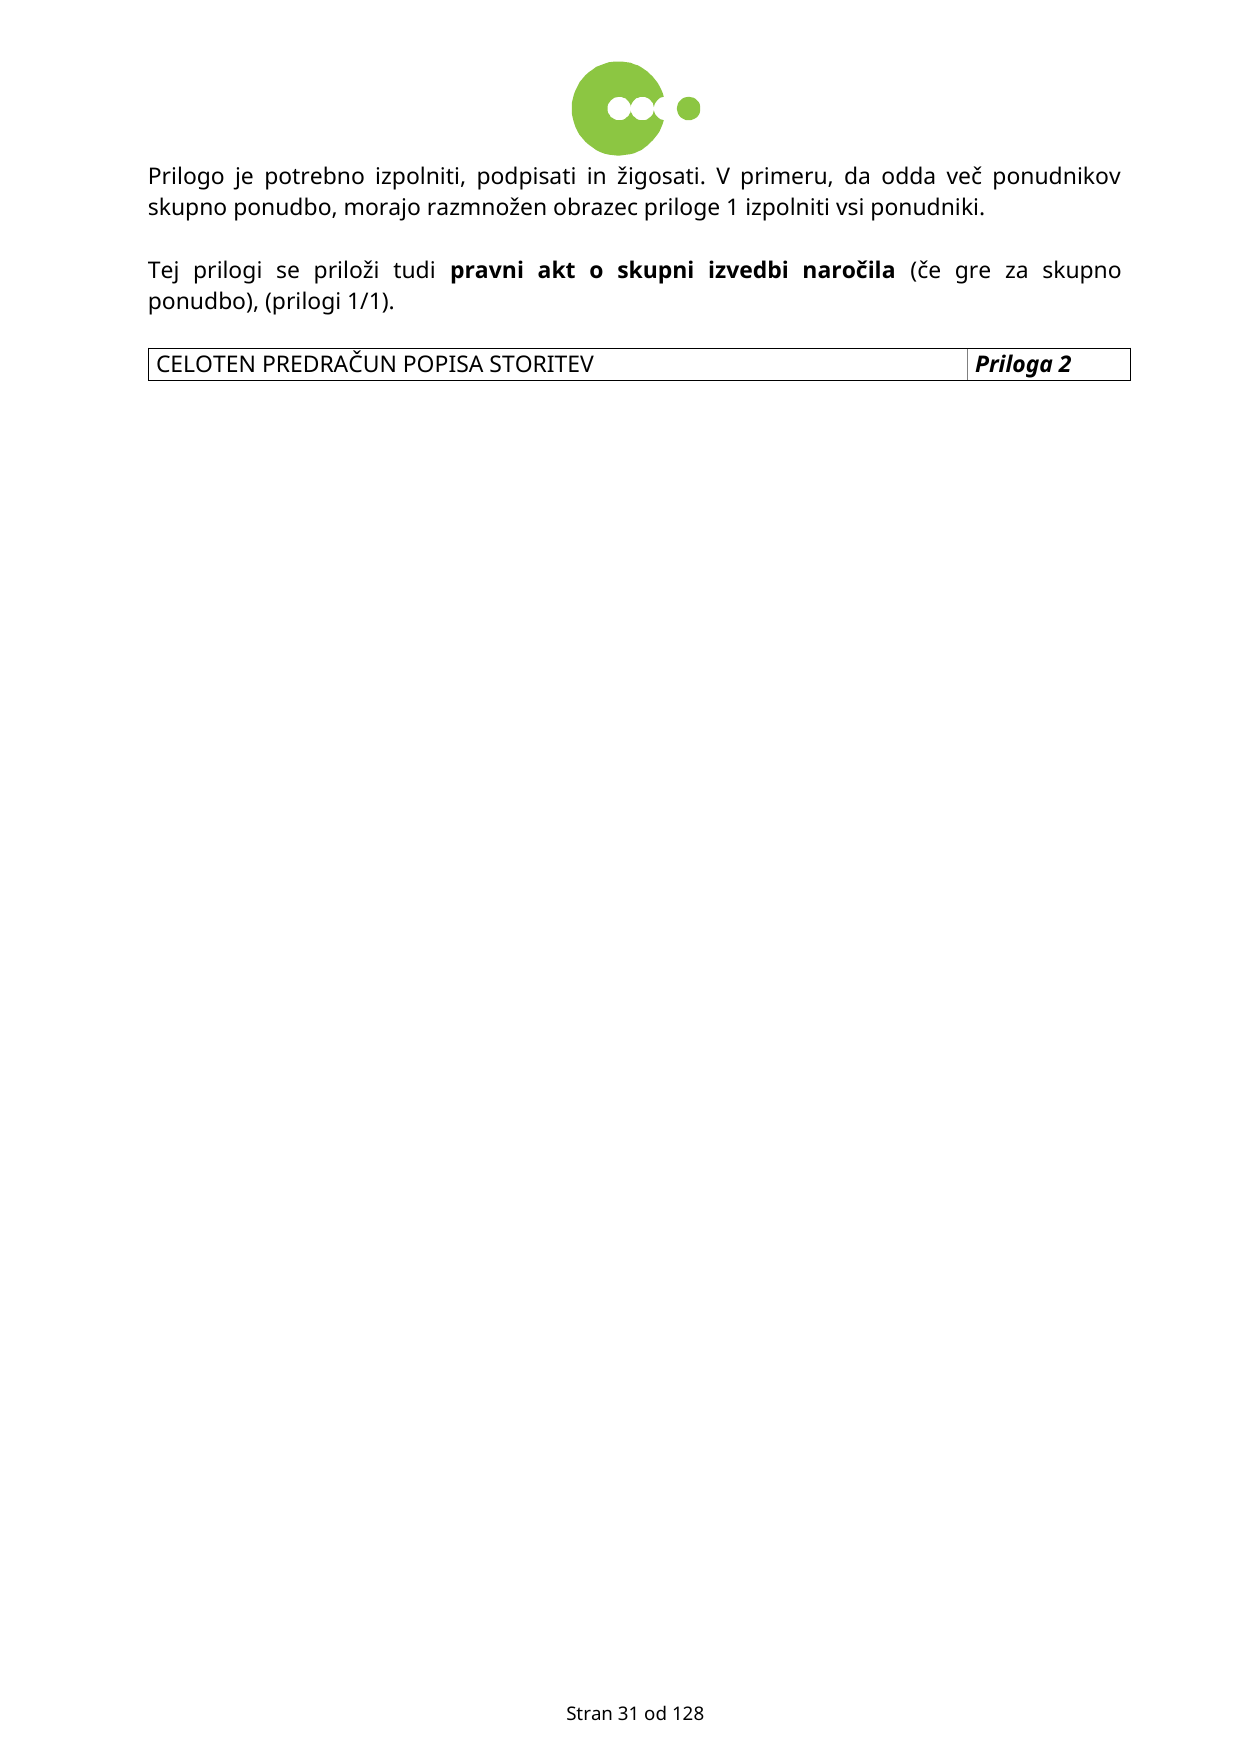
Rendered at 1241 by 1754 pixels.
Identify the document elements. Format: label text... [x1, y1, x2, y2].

table_header Priloga 2 [968, 349, 1130, 380]
table_header CELOTEN PREDRAČUN POPISA STORITEV [149, 349, 967, 380]
text Prilogo je potrebno izpolniti, podpisati in žigosati. V primeru, da odda več ponudnikov skupno ponudbo, morajo razmnožen obrazec priloge 1 izpolniti vsi ponudniki. [148, 160, 1122, 222]
text Tej prilogi se priloži tudi pravni akt o skupni izvedbi naročila (če gre za skupno ponudbo), (prilogi 1/1). [148, 254, 1122, 316]
